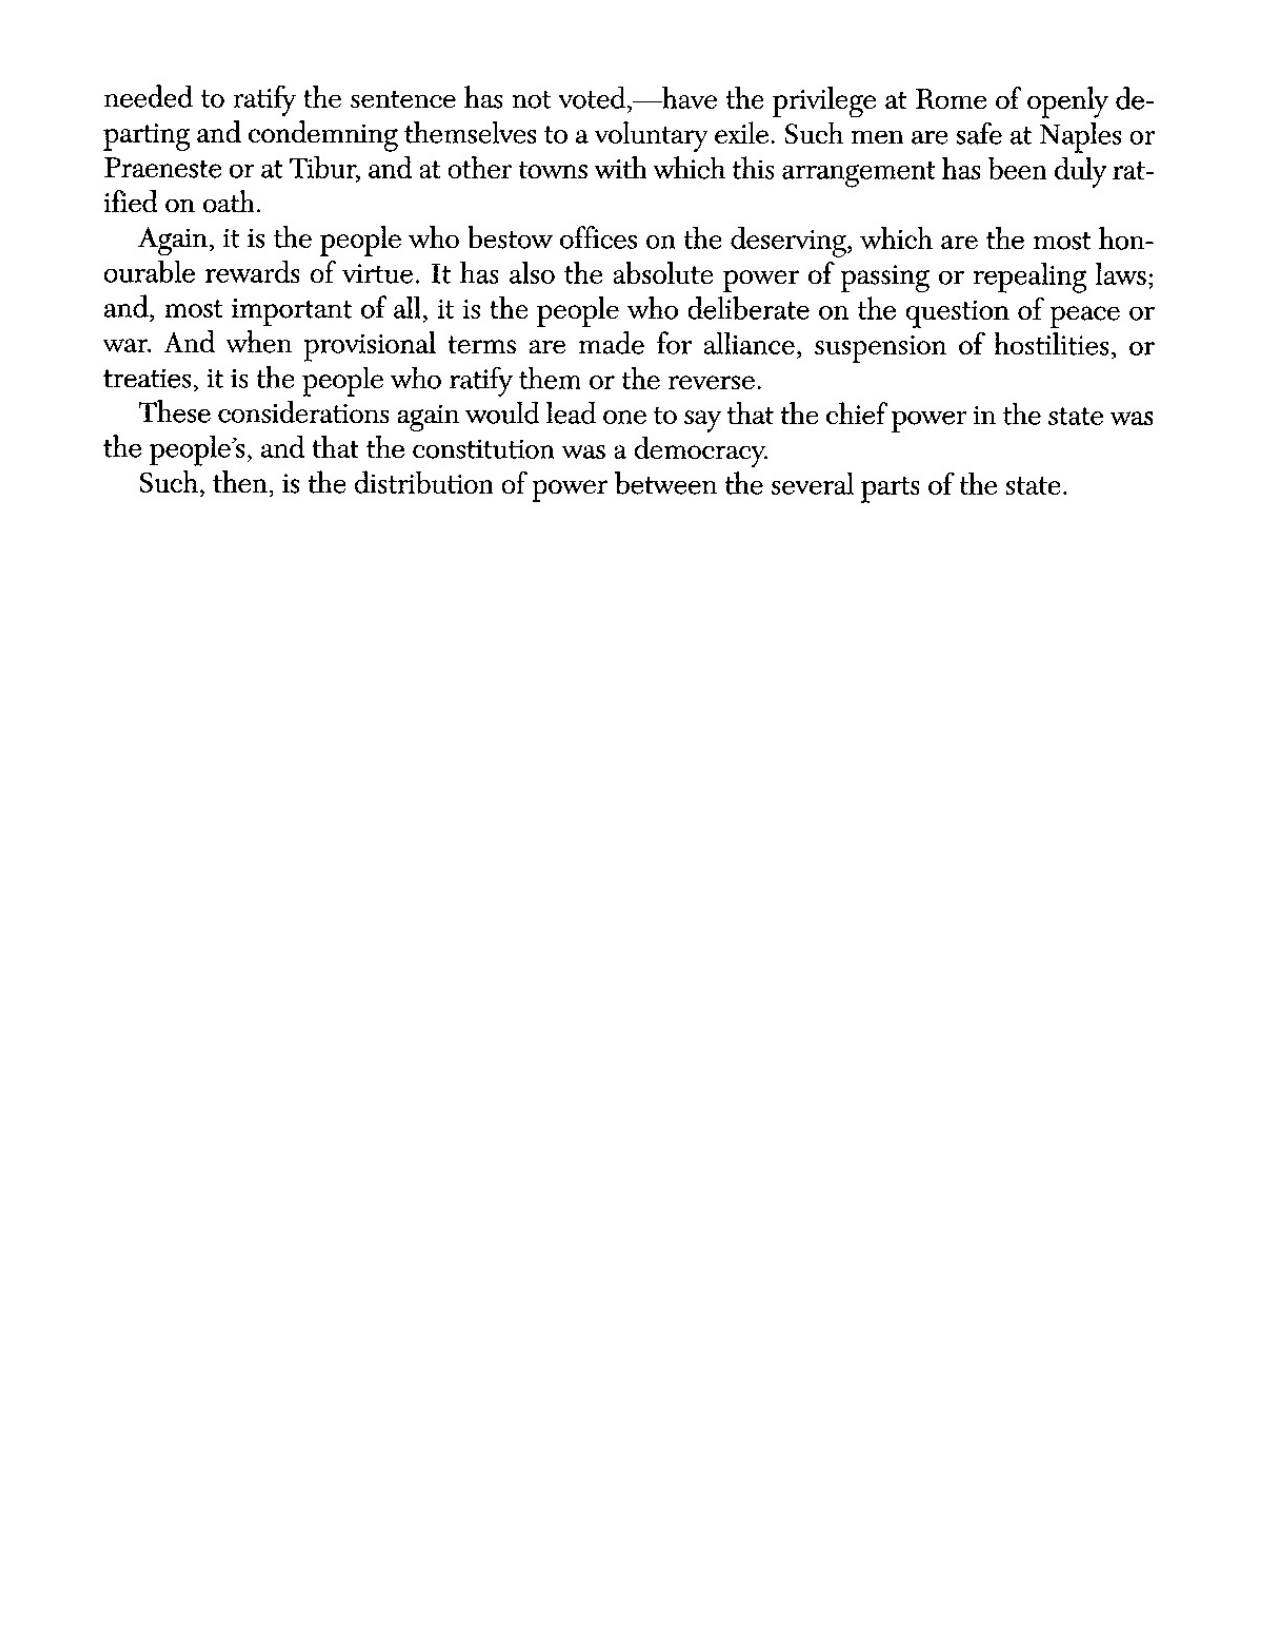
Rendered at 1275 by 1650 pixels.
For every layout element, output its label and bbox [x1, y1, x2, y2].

picture [75, 75, 1200, 539]
